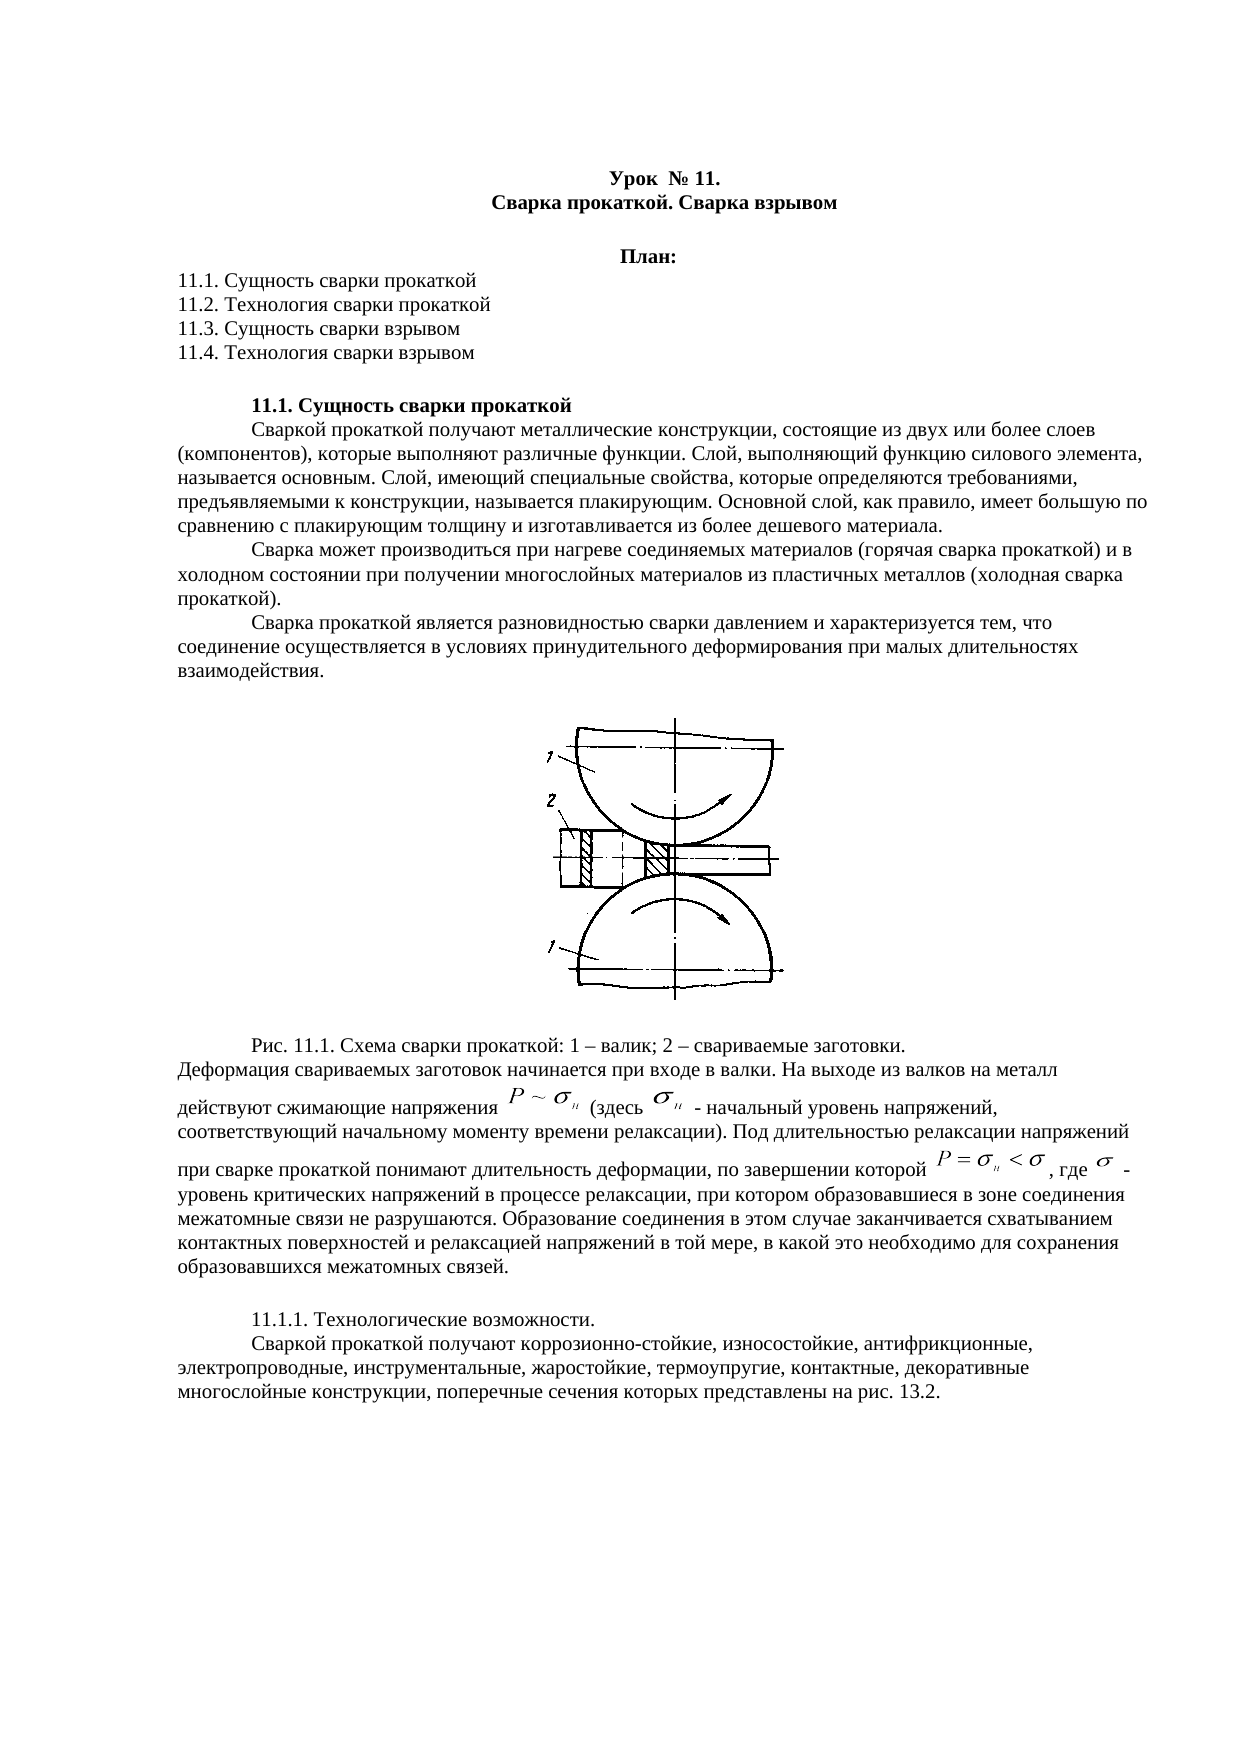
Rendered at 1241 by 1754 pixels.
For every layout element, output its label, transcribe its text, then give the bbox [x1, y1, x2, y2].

text Рис. 11.1. Схема сварки прокаткой: 1 – валик; 2 – свариваемые заготовки. Деформация свариваемых заготовок начинается при входе в валки. На выходе из валков на металл действуют сжимающие напряжения (здесь - начальный уровень напряжений, соответствующий начальному моменту времени релаксации). Под длительностью релаксации напряжений при сварке прокаткой понимают длительность деформации, по завершении которой , где - уровень критических напряжений в процессе релаксации, при котором образовавшиеся в зоне соединения межатомные связи не разрушаются. Образование соединения в этом случае заканчивается схватыванием контактных поверхностей и релаксацией напряжений в той мере, в какой это необходимо для сохранения образовавшихся межатомных связей. [177, 1033, 1152, 1278]
text План: 11.1. Сущность сварки прокаткой 11.2. Технология сварки прокаткой 11.3. Сущность сварки взрывом 11.4. Технология сварки взрывом [177, 243, 1152, 364]
text 11.1.1. Технологические возможности. Сваркой прокаткой получают коррозионно-стойкие, износостойкие, антифрикционные, электропроводные, инструментальные, жаростойкие, термоупругие, контактные, декоративные многослойные конструкции, поперечные сечения которых представлены на рис. 13.2. [177, 1307, 1152, 1403]
picture [932, 1143, 1049, 1177]
text 11.1. Сущность сварки прокаткой Сваркой прокаткой получают металлические конструкции, состоящие из двух или более слоев (компонентов), которые выполняют различные функции. Слой, выполняющий функцию силового элемента, называется основным. Слой, имеющий специальные свойства, которые определяются требованиями, предъявляемыми к конструкции, называется плакирующим. Основной слой, как правило, имеет большую по сравнению с плакирующим толщину и изготавливается из более дешевого материала. Сварка может производиться при нагреве соединяемых материалов (горячая сварка прокаткой) и в холодном состоянии при получении многослойных материалов из пластичных металлов (холодная сварка прокаткой). Сварка прокаткой является разновидностью сварки давлением и характеризуется тем, что соединение осуществляется в условиях принудительного деформирования при малых длительностях взаимодействия. [177, 393, 1152, 682]
picture [1092, 1148, 1123, 1177]
picture [648, 1080, 689, 1115]
text Урок № 11. [177, 166, 1152, 190]
picture [503, 1080, 585, 1115]
text Сварка прокаткой. Сварка взрывом [177, 190, 1152, 214]
picture [538, 711, 791, 1004]
